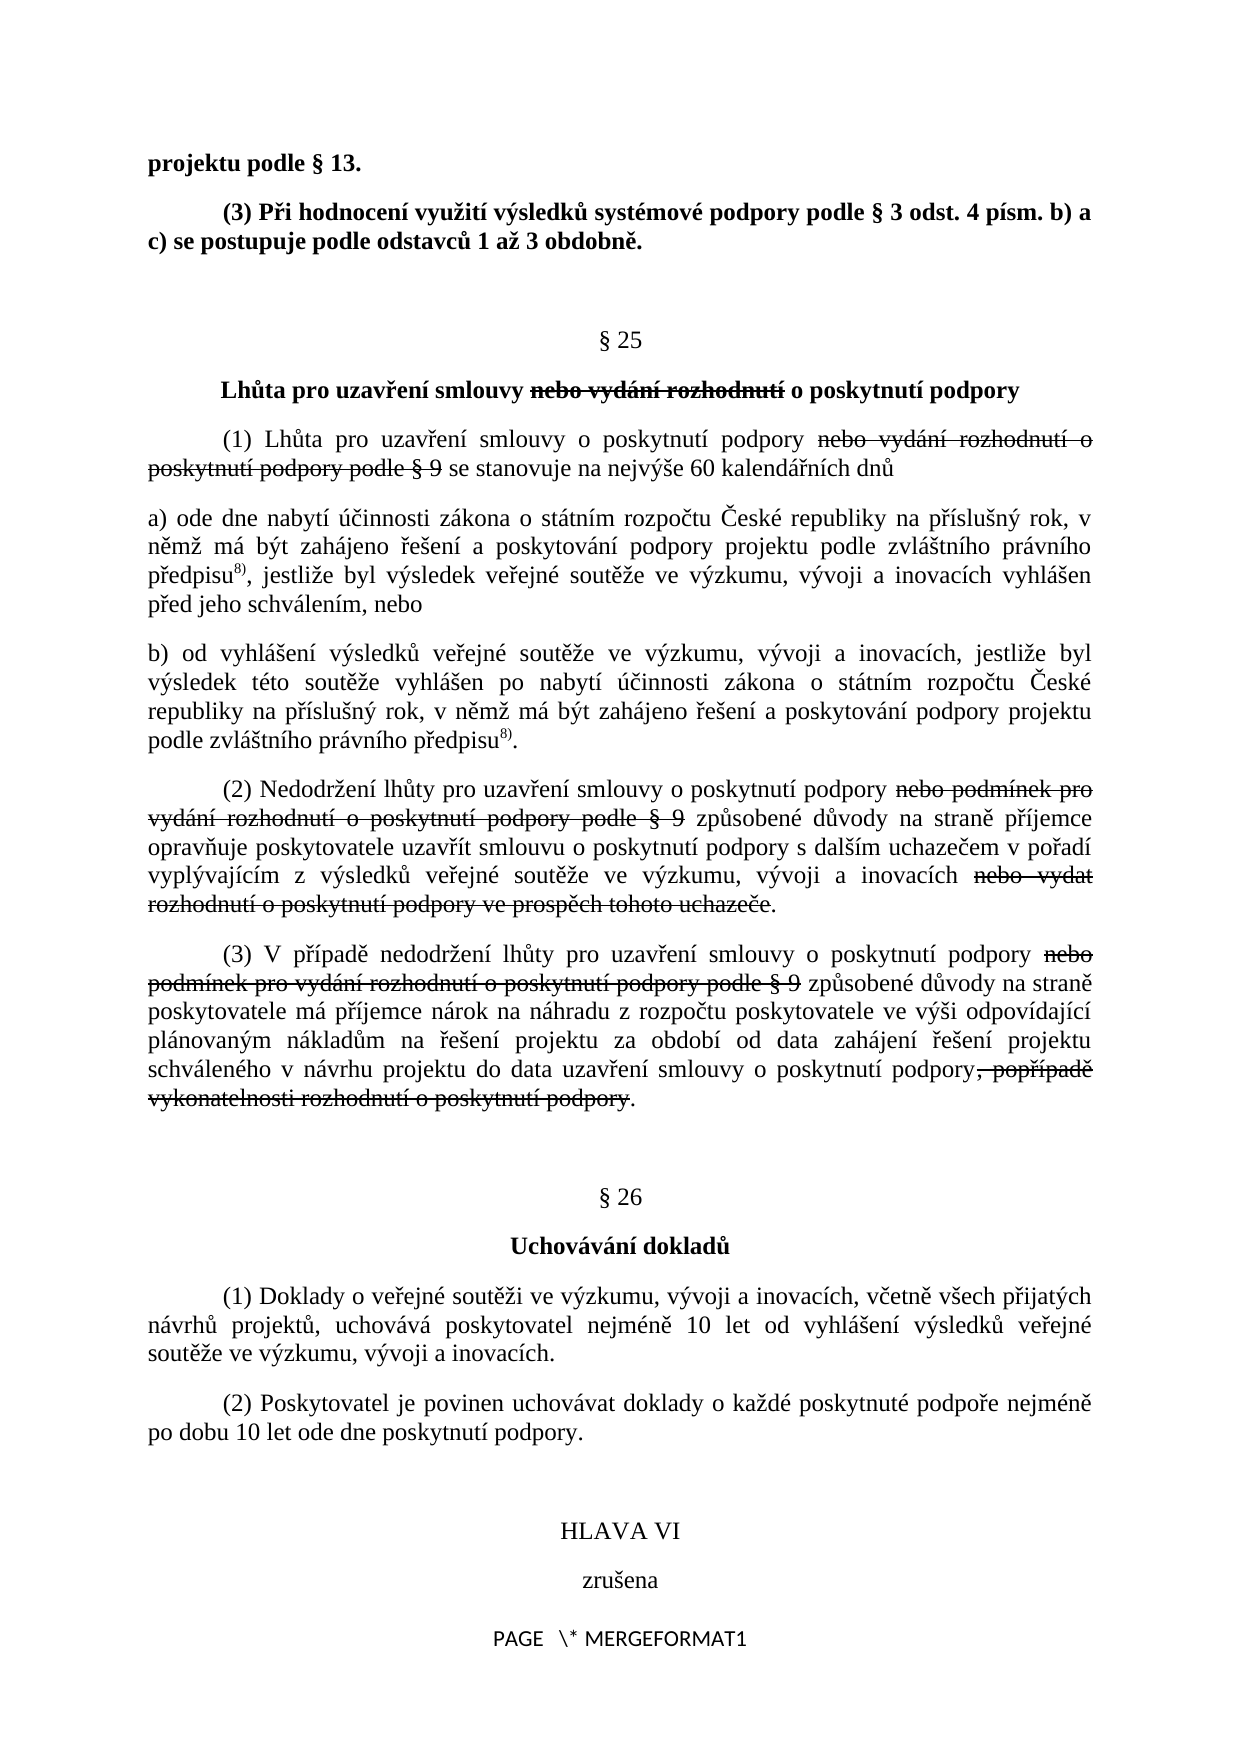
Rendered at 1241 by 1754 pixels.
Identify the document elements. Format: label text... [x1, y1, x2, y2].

text Uchovávání dokladů [148, 1231, 1092, 1260]
text (2) Nedodržení lhůty pro uzavření smlouvy o poskytnutí podpory nebo podmínek pro vydání rozhodnutí o poskytnutí podpory podle § 9 způsobené důvody na straně příjemce opravňuje poskytovatele uzavřít smlouvu o poskytnutí podpory s dalším uchazečem v pořadí vyplývajícím z výsledků veřejné soutěže ve výzkumu, vývoji a inovacích nebo vydat rozhodnutí o poskytnutí podpory ve prospěch tohoto uchazeče. [148, 774, 1092, 918]
text (1) Doklady o veřejné soutěži ve výzkumu, vývoji a inovacích, včetně všech přijatých návrhů projektů, uchovává poskytovatel nejméně 10 let od vyhlášení výsledků veřejné soutěže ve výzkumu, vývoji a inovacích. [148, 1281, 1092, 1367]
text a) ode dne nabytí účinnosti zákona o státním rozpočtu České republiky na příslušný rok, v němž má být zahájeno řešení a poskytování podpory projektu podle zvláštního právního předpisu8), jestliže byl výsledek veřejné soutěže ve výzkumu, vývoji a inovacích vyhlášen před jeho schválením, nebo [148, 503, 1092, 618]
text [148, 148, 1092, 176]
text (1) Lhůta pro uzavření smlouvy o poskytnutí podpory nebo vydání rozhodnutí o poskytnutí podpory podle § 9 se stanovuje na nejvýše 60 kalendářních dnů [148, 424, 1092, 482]
text § 26 [148, 1182, 1092, 1211]
text § 25 [148, 325, 1092, 354]
text (2) Poskytovatel je povinen uchovávat doklady o každé poskytnuté podpoře nejméně po dobu 10 let ode dne poskytnutí podpory. [148, 1388, 1092, 1446]
text HLAVA VI [148, 1516, 1092, 1545]
text b) od vyhlášení výsledků veřejné soutěže ve výzkumu, vývoji a inovacích, jestliže byl výsledek této soutěže vyhlášen po nabytí účinnosti zákona o státním rozpočtu České republiky na příslušný rok, v němž má být zahájeno řešení a poskytování podpory projektu podle zvláštního právního předpisu8). [148, 638, 1092, 753]
text zrušena [148, 1566, 1092, 1594]
text Lhůta pro uzavření smlouvy nebo vydání rozhodnutí o poskytnutí podpory [148, 375, 1092, 403]
text (3) Při hodnocení využití výsledků systémové podpory podle § 3 odst. 4 písm. b) a c) se postupuje podle odstavců 1 až 3 obdobně. [148, 197, 1092, 255]
text (3) V případě nedodržení lhůty pro uzavření smlouvy o poskytnutí podpory nebo podmínek pro vydání rozhodnutí o poskytnutí podpory podle § 9 způsobené důvody na straně poskytovatele má příjemce nárok na náhradu z rozpočtu poskytovatele ve výši odpovídající plánovaným nákladům na řešení projektu za období od data zahájení řešení projektu schváleného v návrhu projektu do data uzavření smlouvy o poskytnutí podpory, popřípadě vykonatelnosti rozhodnutí o poskytnutí podpory. [148, 939, 1092, 1111]
